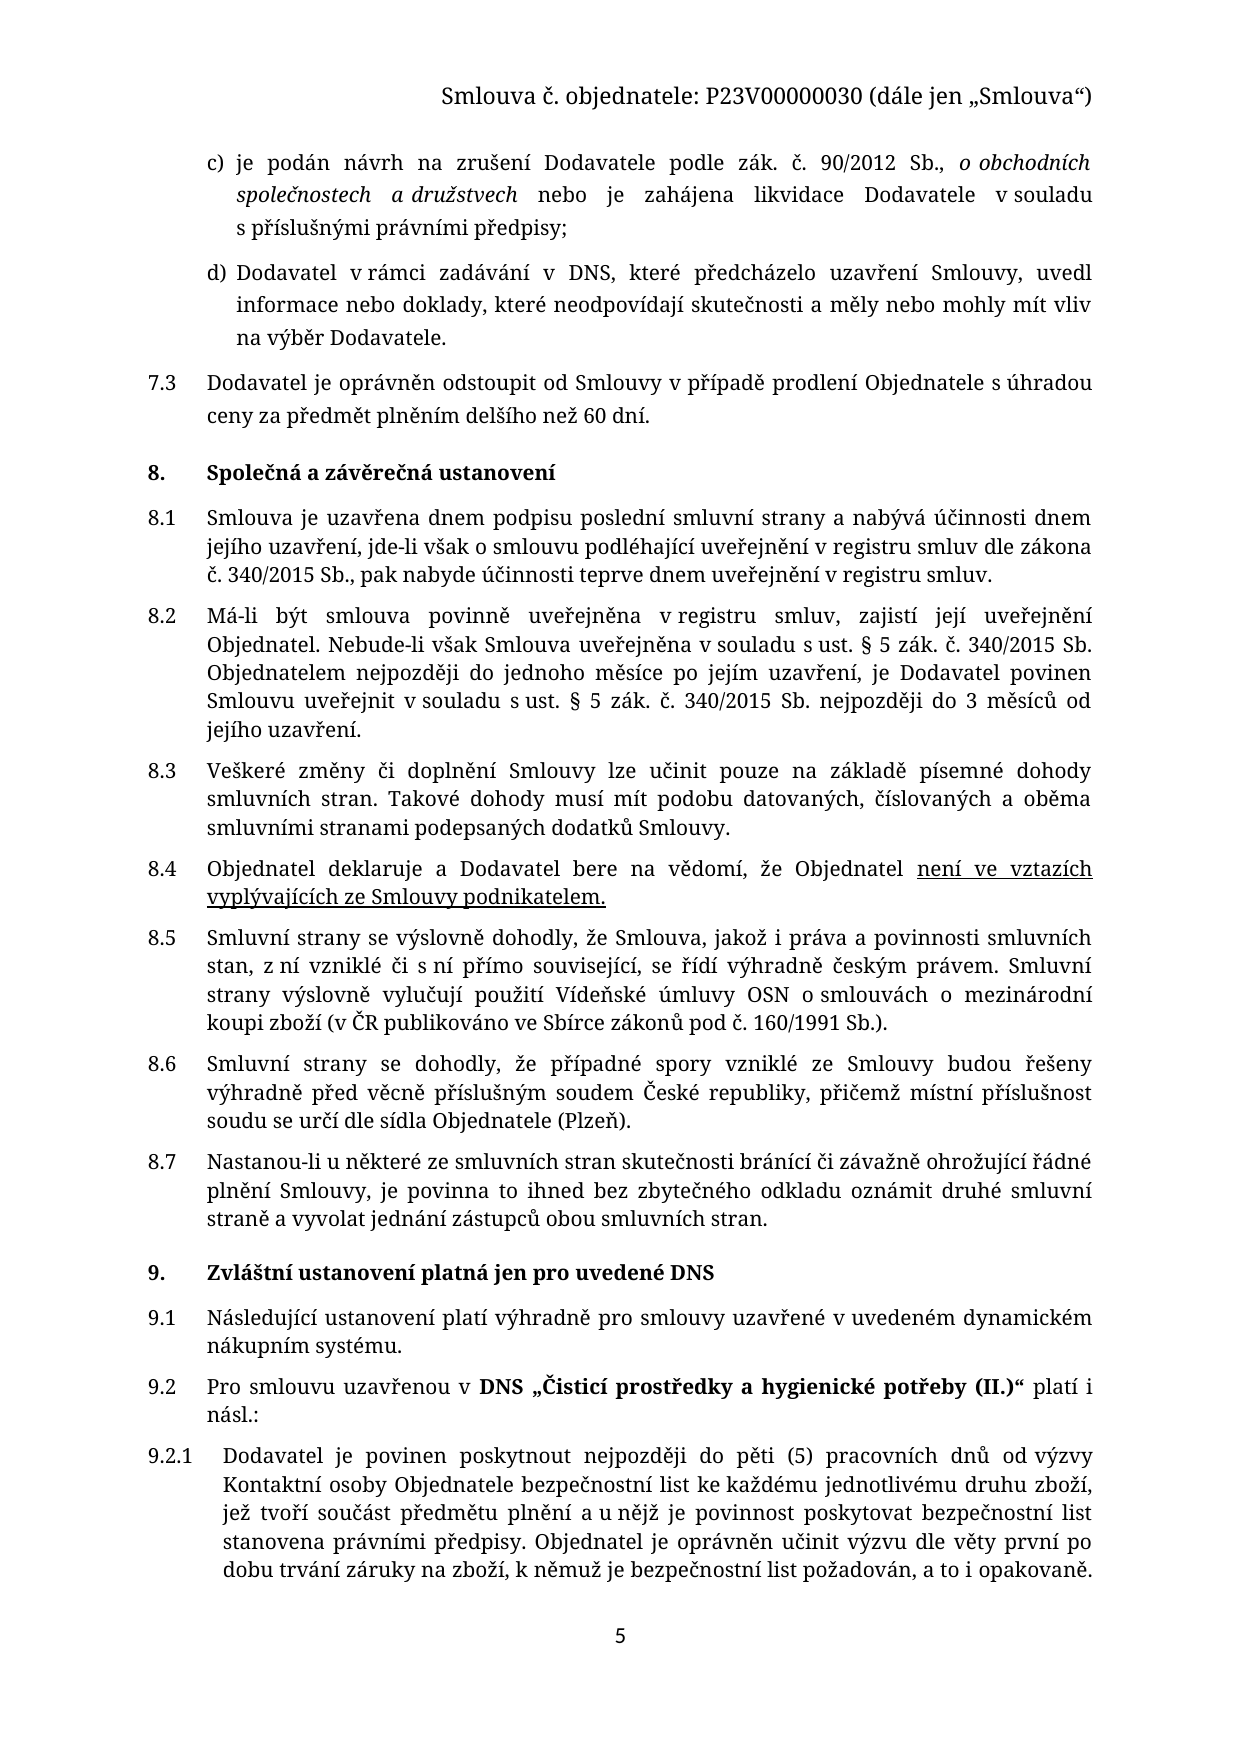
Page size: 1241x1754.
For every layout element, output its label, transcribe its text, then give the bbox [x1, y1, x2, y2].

list Veškeré změny či doplnění Smlouvy lze učinit pouze na základě písemné dohody smluvních stran. Takové dohody musí mít podobu datovaných, číslovaných a oběma smluvními stranami podepsaných dodatků Smlouvy. [148, 756, 1093, 841]
list Má-li být smlouva povinně uveřejněna v registru smluv, zajistí její uveřejnění Objednatel. Nebude-li však Smlouva uveřejněna v souladu s ust. § 5 zák. č. 340/2015 Sb. Objednatelem nejpozději do jednoho měsíce po jejím uzavření, je Dodavatel povinen Smlouvu uveřejnit v souladu s ust. § 5 zák. č. 340/2015 Sb. nejpozději do 3 měsíců od jejího uzavření. [148, 601, 1093, 743]
list Smluvní strany se dohodly, že případné spory vzniklé ze Smlouvy budou řešeny výhradně před věcně příslušným soudem České republiky, přičemž místní příslušnost soudu se určí dle sídla Objednatele (Plzeň). [148, 1049, 1093, 1135]
list je podán návrh na zrušení Dodavatele podle zák. č. 90/2012 Sb., o obchodních společnostech a družstvech nebo je zahájena likvidace Dodavatele v souladu s příslušnými právními předpisy; [207, 148, 1093, 241]
list Smluvní strany se výslovně dohodly, že Smlouva, jakož i práva a povinnosti smluvních stan, z ní vzniklé či s ní přímo související, se řídí výhradně českým právem. Smluvní strany výslovně vylučují použití Vídeňské úmluvy OSN o smlouvách o mezinárodní koupi zboží (v ČR publikováno ve Sbírce zákonů pod č. 160/1991 Sb.). [148, 923, 1093, 1037]
list Pro smlouvu uzavřenou v DNS „Čisticí prostředky a hygienické potřeby (II.)“ platí i násl.: [148, 1372, 1093, 1429]
list Nastanou-li u některé ze smluvních stran skutečnosti bránící či závažně ohrožující řádné plnění Smlouvy, je povinna to ihned bez zbytečného odkladu oznámit druhé smluvní straně a vyvolat jednání zástupců obou smluvních stran. [148, 1147, 1093, 1233]
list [148, 1441, 1093, 1584]
list Dodavatel je oprávněn odstoupit od Smlouvy v případě prodlení Objednatele s úhradou ceny za předmět plněním delšího než 60 dní. [148, 368, 1093, 429]
list Společná a závěrečná ustanovení [148, 458, 1093, 487]
list Dodavatel v rámci zadávání v DNS, které předcházelo uzavření Smlouvy, uvedl informace nebo doklady, které neodpovídají skutečnosti a měly nebo mohly mít vliv na výběr Dodavatele. [207, 258, 1093, 352]
list Objednatel deklaruje a Dodavatel bere na vědomí, že Objednatel není ve vztazích vyplývajících ze Smlouvy podnikatelem. [148, 854, 1093, 911]
list Následující ustanovení platí výhradně pro smlouvy uzavřené v uvedeném dynamickém nákupním systému. [148, 1303, 1093, 1359]
list Zvláštní ustanovení platná jen pro uvedené DNS [148, 1258, 1093, 1286]
list Smlouva je uzavřena dnem podpisu poslední smluvní strany a nabývá účinnosti dnem jejího uzavření, jde-li však o smlouvu podléhající uveřejnění v registru smluv dle zákona č. 340/2015 Sb., pak nabyde účinnosti teprve dnem uveřejnění v registru smluv. [148, 503, 1093, 589]
